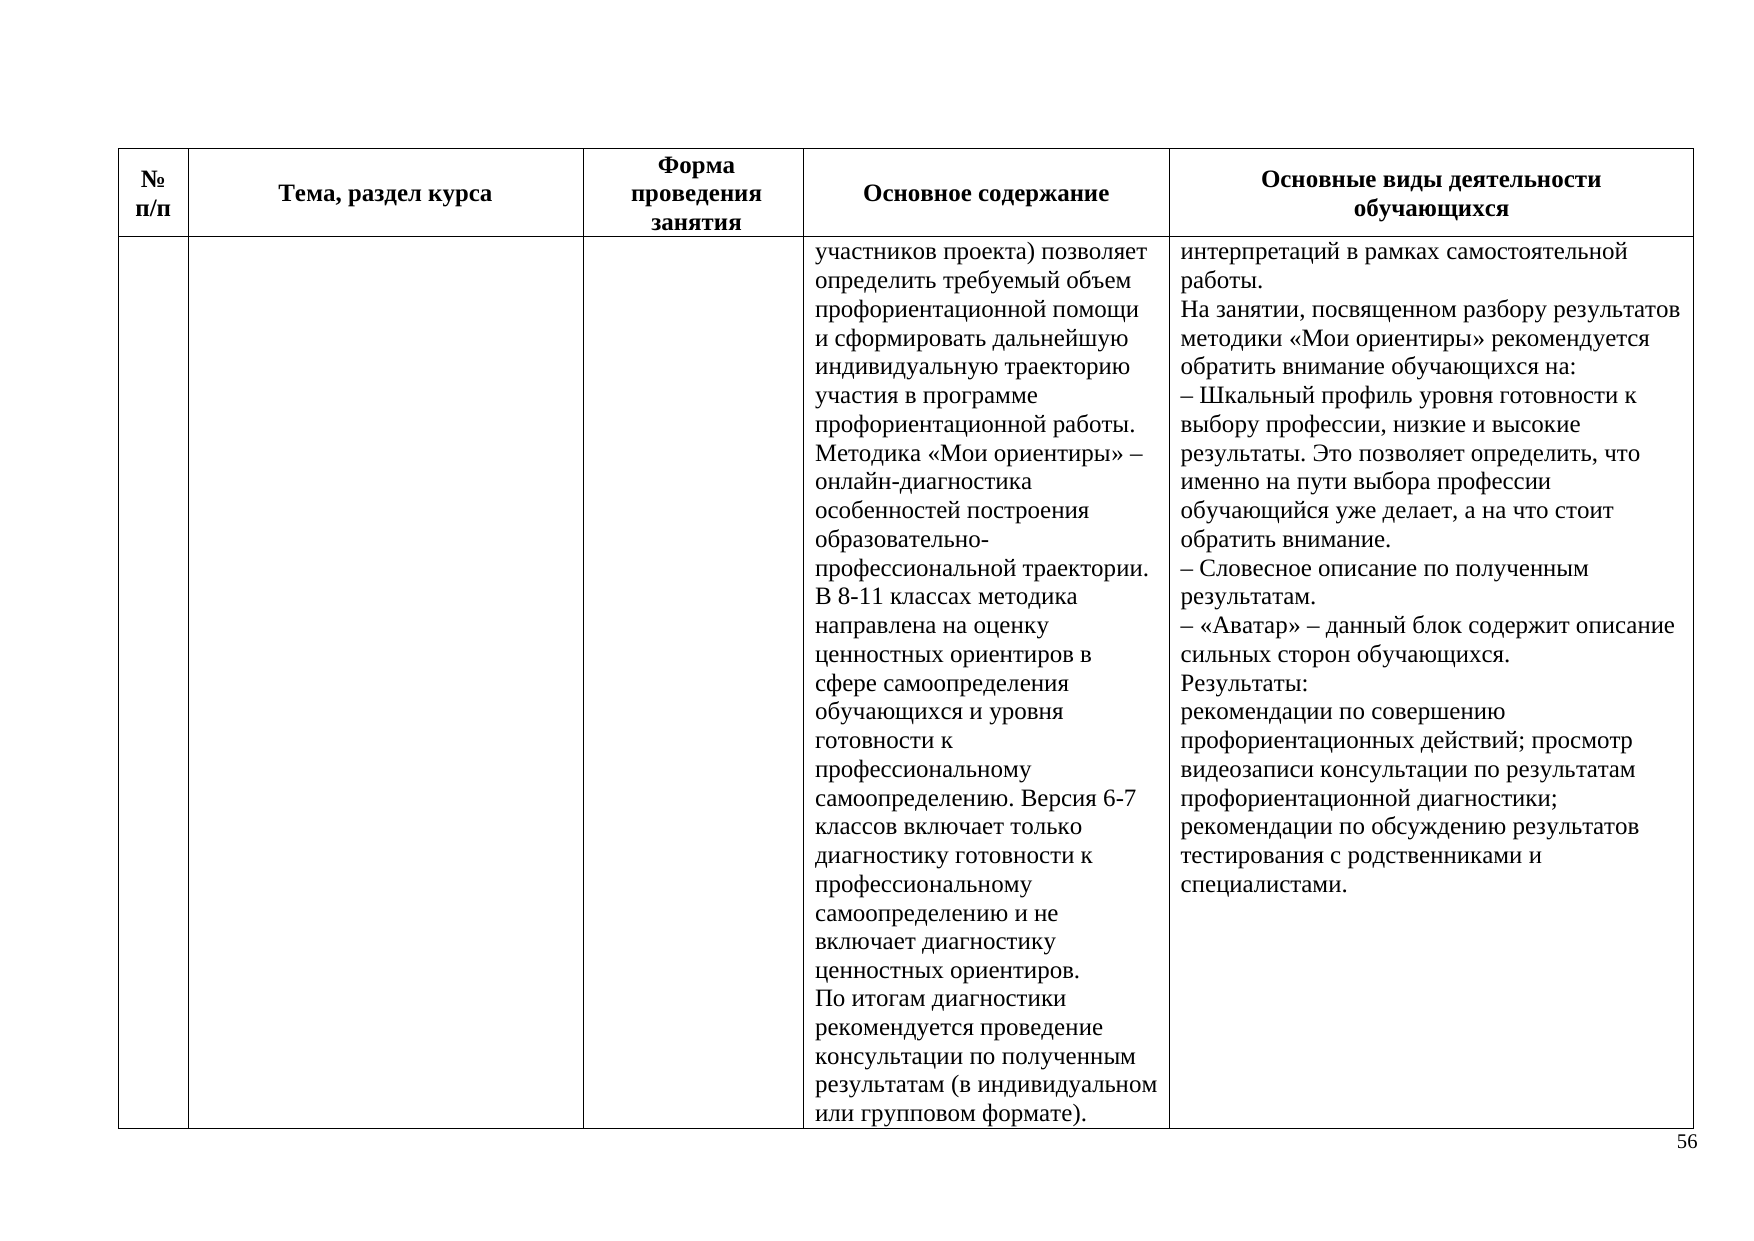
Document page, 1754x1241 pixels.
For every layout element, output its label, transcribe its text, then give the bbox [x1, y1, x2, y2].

table_cell участников проекта) позволяет определить требуемый объем профориентационной помощи и сформировать дальнейшую индивидуальную траекторию участия в программе профориентационной работы. Методика «Мои ориентиры» – онлайн-диагностика особенностей построения образовательно-профессиональной траектории. В 8-11 классах методика направлена на оценку ценностных ориентиров в сфере самоопределения обучающихся и уровня готовности к профессиональному самоопределению. Версия 6-7 классов включает только диагностику готовности к профессиональному самоопределению и не включает диагностику ценностных ориентиров. По итогам диагностики рекомендуется проведение консультации по полученным результатам (в индивидуальном или групповом формате). [804, 237, 1169, 1128]
table_header Основные виды деятельности обучающихся [1170, 149, 1693, 236]
text 56 [118, 1129, 1697, 1153]
table_header Форма проведения занятия [584, 149, 803, 236]
table_cell [189, 237, 583, 1128]
table_header Основное содержание [804, 149, 1169, 236]
table_cell интерпретаций в рамках самостоятельной работы. На занятии, посвященном разбору результатов методики «Мои ориентиры» рекомендуется обратить внимание обучающихся на: – Шкальный профиль уровня готовности к выбору профессии, низкие и высокие результаты. Это позволяет определить, что именно на пути выбора профессии обучающийся уже делает, а на что стоит обратить внимание. – Словесное описание по полученным результатам. – «Аватар» – данный блок содержит описание сильных сторон обучающихся. Результаты: рекомендации по совершению профориентационных действий; просмотр видеозаписи консультации по результатам профориентационной диагностики; рекомендации по обсуждению результатов тестирования с родственниками и специалистами. [1170, 237, 1693, 1128]
table_cell [584, 237, 803, 1128]
table_header № п/п [119, 149, 188, 236]
table_header Тема, раздел курса [189, 149, 583, 236]
table_cell [119, 237, 188, 1128]
